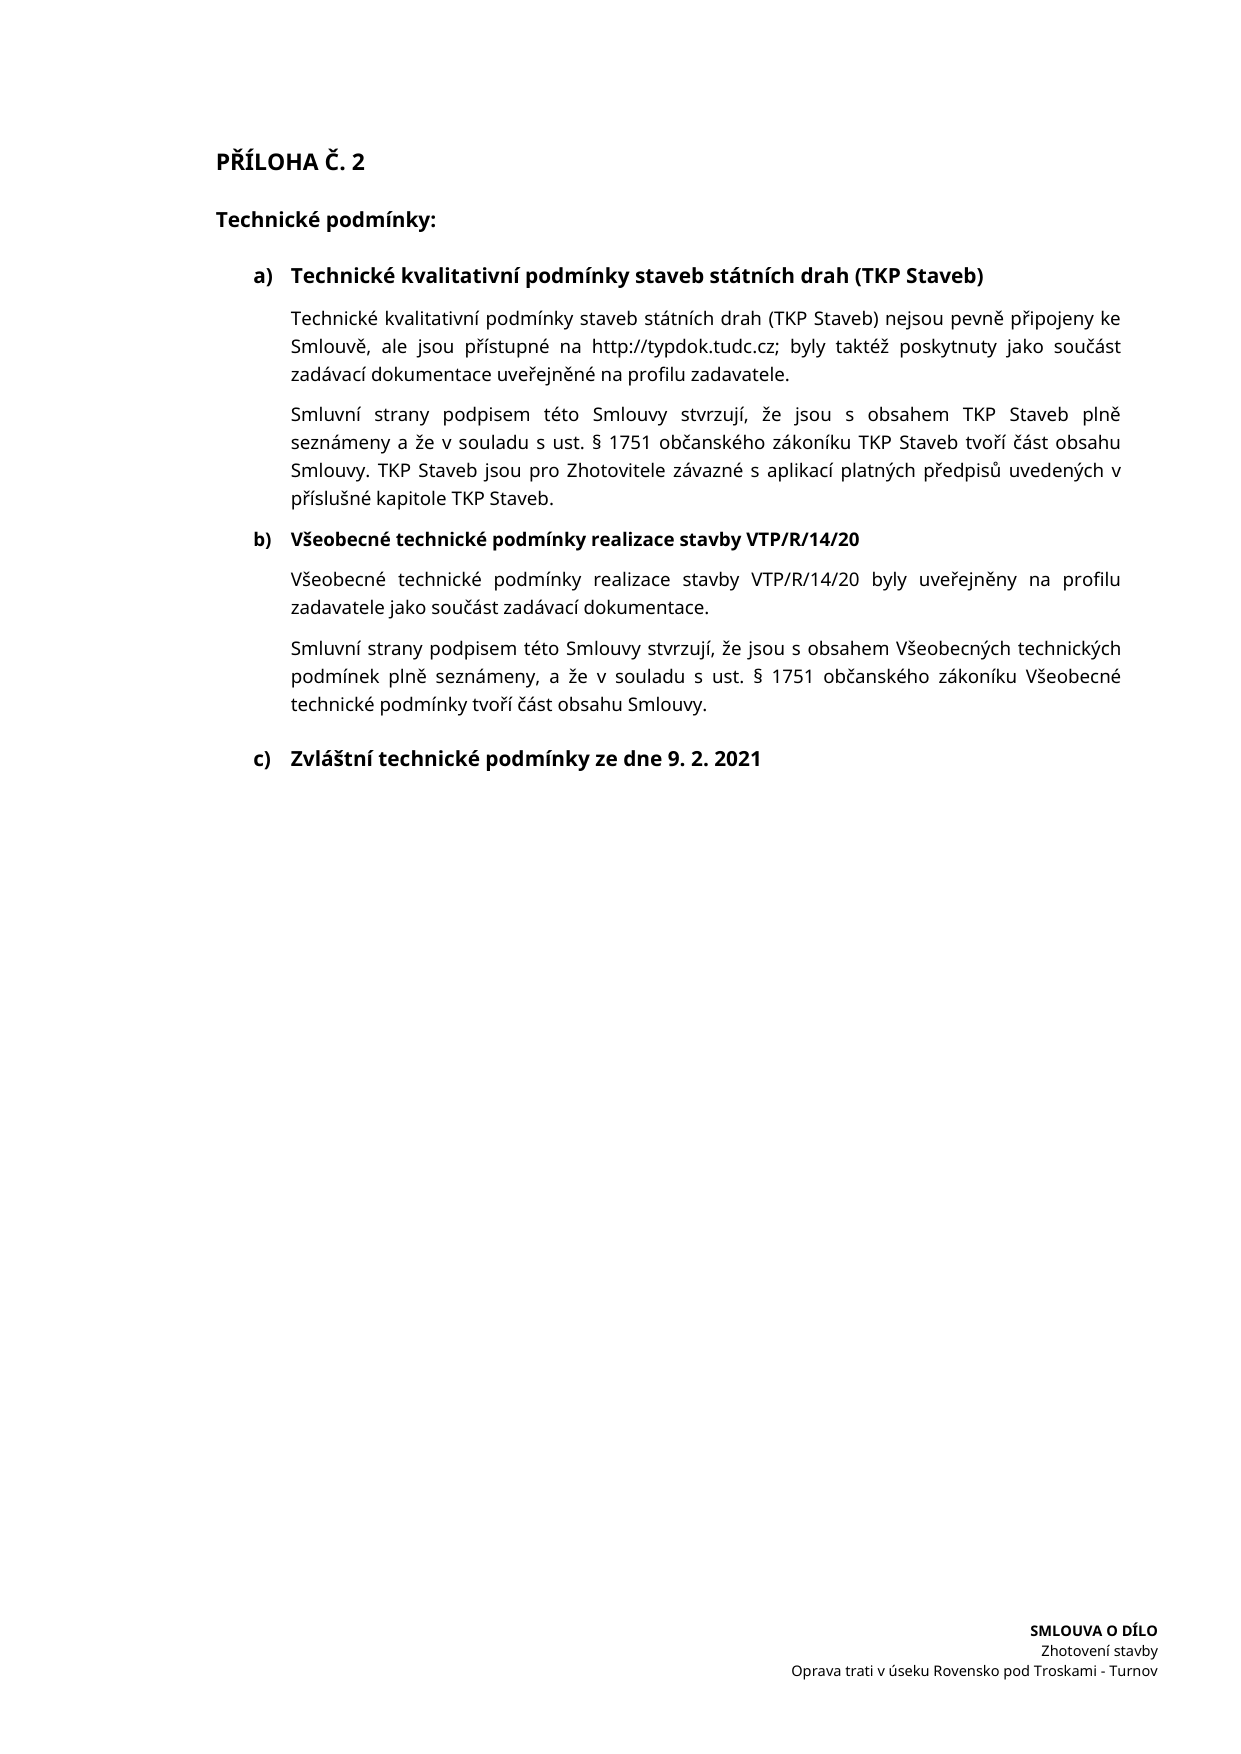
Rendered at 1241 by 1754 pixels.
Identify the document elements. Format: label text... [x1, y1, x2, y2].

text Smluvní strany podpisem této Smlouvy stvrzují, že jsou s obsahem Všeobecných technických podmínek plně seznámeny, a že v souladu s ust. § 1751 občanského zákoníku Všeobecné technické podmínky tvoří část obsahu Smlouvy. [291, 635, 1122, 717]
list Technické kvalitativní podmínky staveb státních drah (TKP Staveb) [253, 261, 1122, 290]
list Všeobecné technické podmínky realizace stavby VTP/R/14/20 [253, 526, 1122, 552]
list Zvláštní technické podmínky ze dne 9. 2. 2021 [253, 744, 1122, 773]
text Příloha č. 2 [216, 146, 1122, 177]
text Všeobecné technické podmínky realizace stavby VTP/R/14/20 byly uveřejněny na profilu zadavatele jako součást zadávací dokumentace. [291, 567, 1122, 620]
text Technické podmínky: [216, 205, 1122, 233]
text Smluvní strany podpisem této Smlouvy stvrzují, že jsou s obsahem TKP Staveb plně seznámeny a že v souladu s ust. § 1751 občanského zákoníku TKP Staveb tvoří část obsahu Smlouvy. TKP Staveb jsou pro Zhotovitele závazné s aplikací platných předpisů uvedených v příslušné kapitole TKP Staveb. [291, 402, 1122, 511]
text Technické kvalitativní podmínky staveb státních drah (TKP Staveb) nejsou pevně připojeny ke Smlouvě, ale jsou přístupné na http://typdok.tudc.cz; byly taktéž poskytnuty jako součást zadávací dokumentace uveřejněné na profilu zadavatele. [291, 305, 1122, 387]
